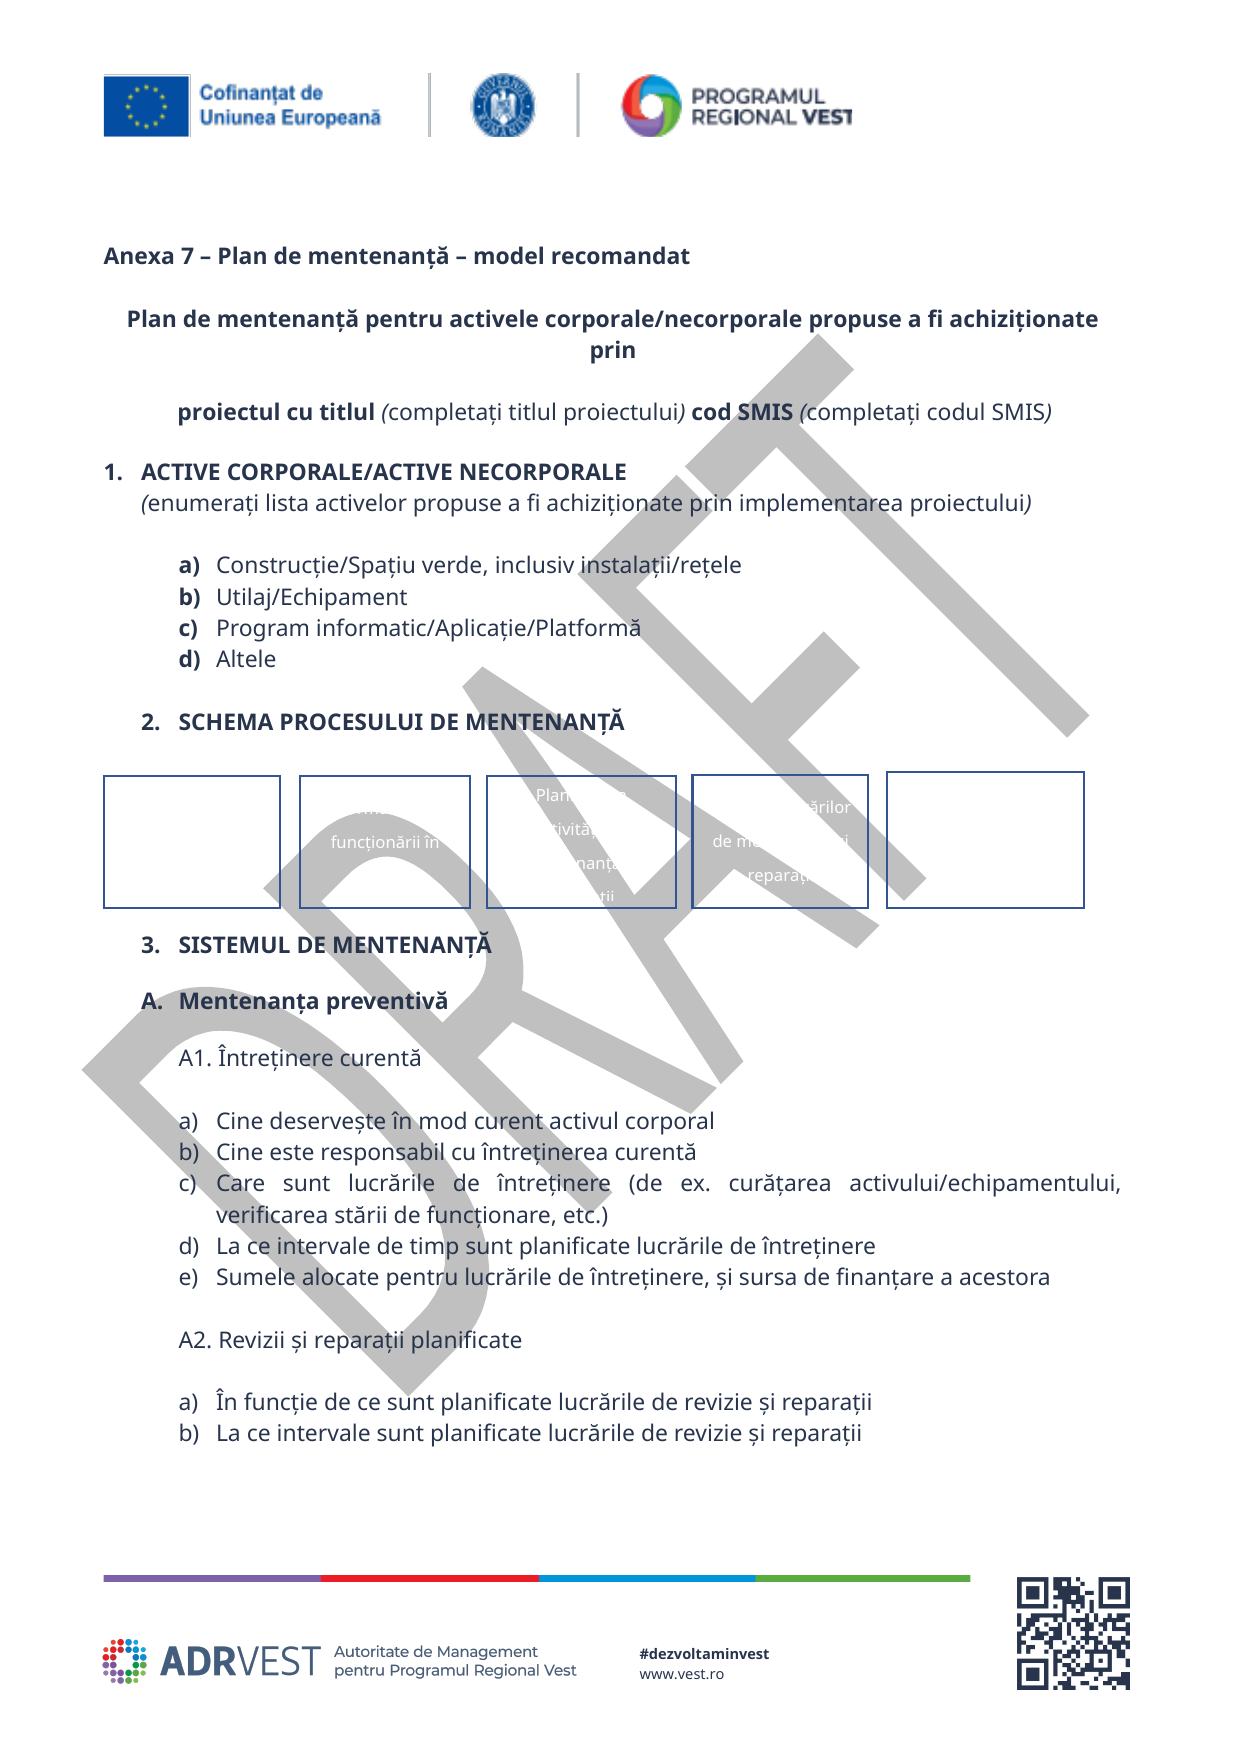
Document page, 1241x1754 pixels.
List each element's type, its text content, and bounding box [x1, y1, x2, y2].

list Cine este responsabil cu întreținerea curentă [178, 1136, 1122, 1167]
list Program informatic/Aplicație/Platformă [178, 612, 1122, 643]
list Cine deservește în mod curent activul corporal [178, 1105, 1122, 1136]
text Plan de mentenanță pentru activele corporale/necorporale propuse a fi achiziționate prin [103, 302, 1122, 365]
list Sumele alocate pentru lucrările de întreținere, și sursa de finanțare a acestora [178, 1261, 1122, 1292]
list Utilaj/Echipament [178, 581, 1122, 612]
list SISTEMUL DE MENTENANȚĂ [141, 928, 1122, 960]
list Care sunt lucrările de întreținere (de ex. curățarea activului/echipamentului, verificarea stării de funcționare, etc.) [178, 1167, 1122, 1230]
list Altele [178, 643, 1122, 674]
list ACTIVE CORPORALE/ACTIVE NECORPORALE [103, 456, 1122, 487]
list La ce intervale sunt planificate lucrările de revizie și reparații [178, 1417, 1122, 1449]
list A1. Întreținere curentă [178, 1042, 1122, 1074]
list A2. Revizii și reparații planificate [178, 1324, 1122, 1355]
text Anexa 7 – Plan de mentenanță – model recomandat [103, 240, 1122, 271]
list În funcție de ce sunt planificate lucrările de revizie și reparații [178, 1386, 1122, 1417]
picture [1008, 1568, 1139, 1699]
list (enumerați lista activelor propuse a fi achiziționate prin implementarea proiectului) [141, 487, 1122, 518]
text proiectul cu titlul (completați titlul proiectului) cod SMIS (completați codul SMIS) [103, 396, 1122, 427]
list Construcție/Spațiu verde, inclusiv instalații/rețele [178, 549, 1122, 581]
list La ce intervale de timp sunt planificate lucrările de întreținere [178, 1230, 1122, 1261]
picture [93, 1636, 582, 1687]
list Mentenanța preventivă [141, 985, 1122, 1016]
list SCHEMA PROCESULUI DE MENTENANȚĂ [141, 706, 1122, 737]
